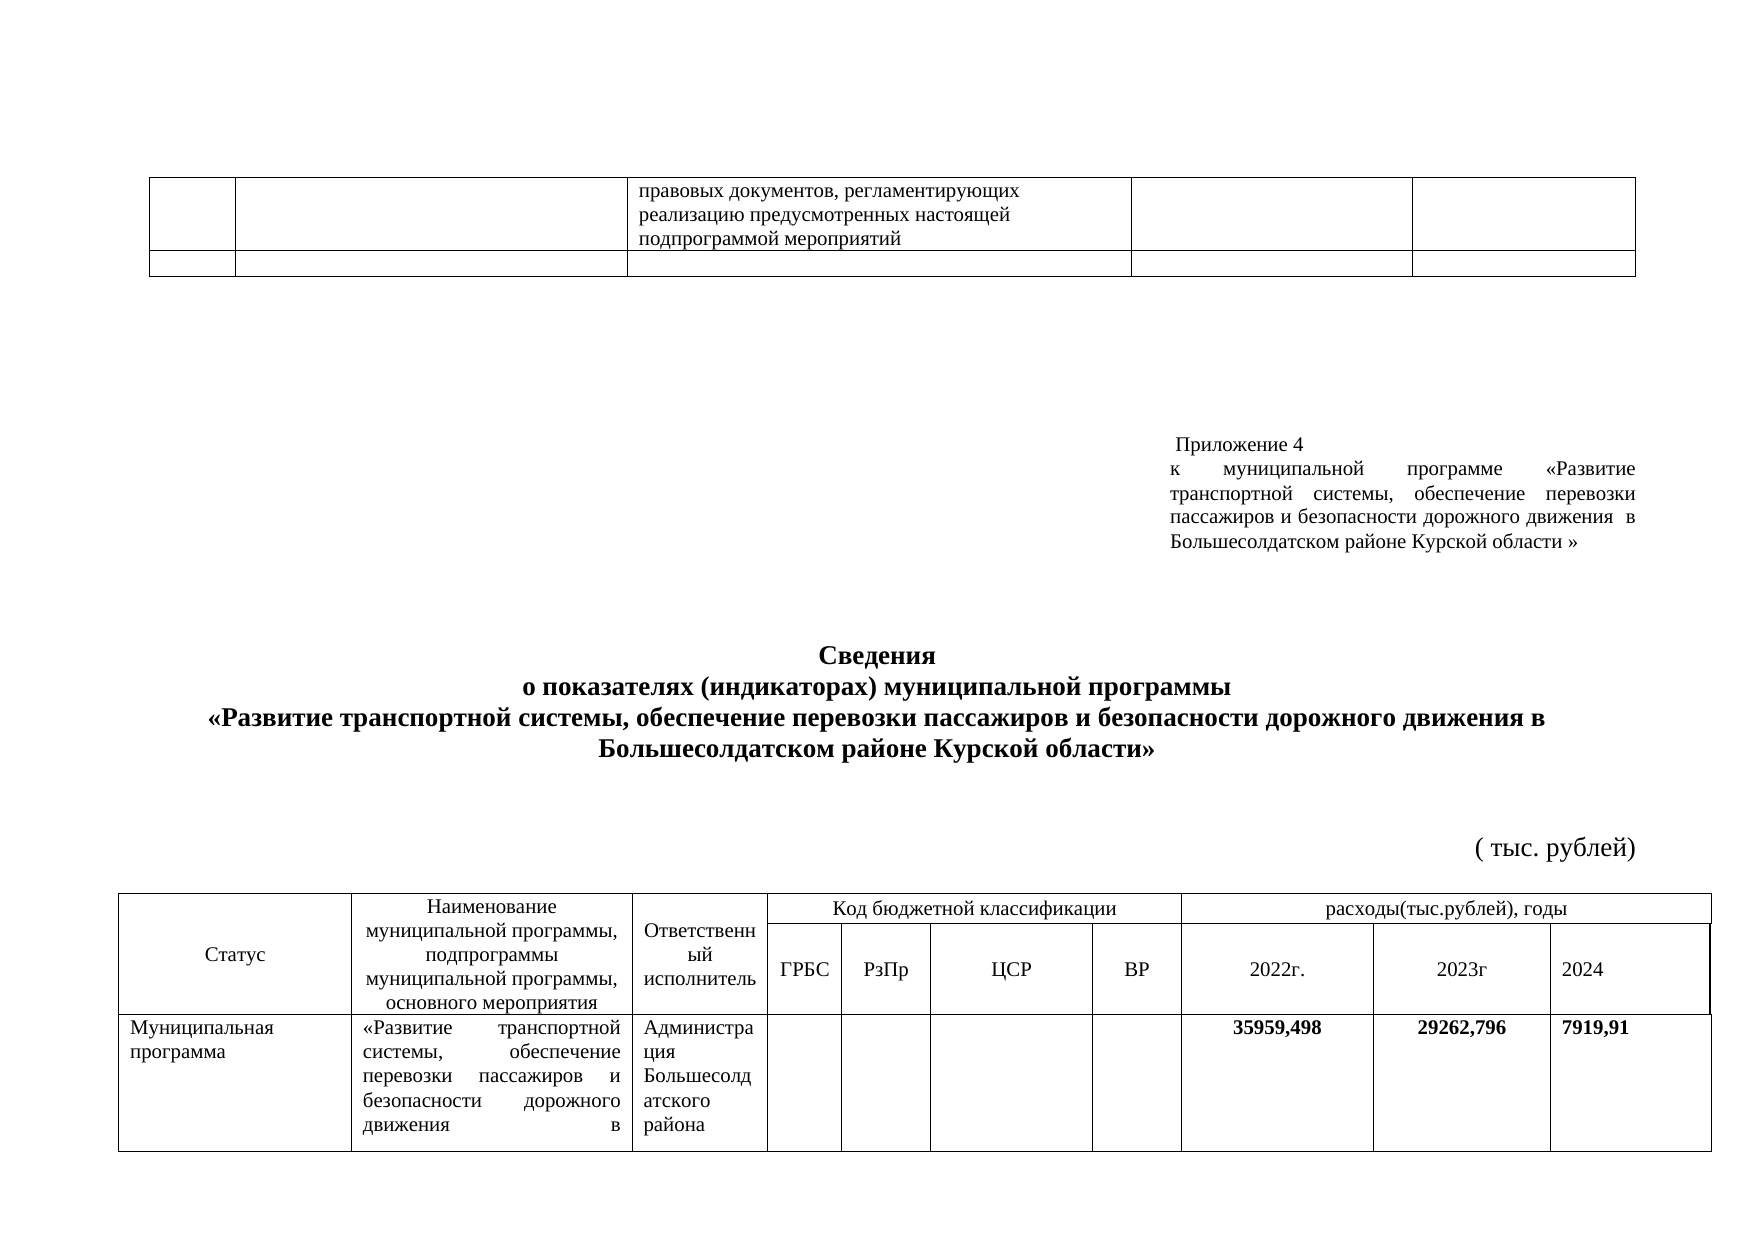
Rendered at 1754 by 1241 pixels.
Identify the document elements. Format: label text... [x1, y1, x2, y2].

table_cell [628, 178, 1131, 250]
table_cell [633, 1015, 767, 1151]
table_header Статус [119, 894, 351, 1014]
text «Развитие транспортной системы, обеспечение перевозки пассажиров и безопасности дорожного движения в Большесолдатском районе Курской области» [118, 701, 1636, 763]
table_cell [768, 1015, 841, 1151]
table_cell 1. [150, 178, 235, 250]
table_header Наименование муниципальной программы, подпрограммы муниципальной программы, основного мероприятия [352, 894, 632, 1014]
table_cell [931, 1015, 1092, 1151]
text ( тыс. рублей) [118, 831, 1636, 862]
table_cell [236, 251, 627, 276]
table_cell 2024 [1551, 924, 1709, 1014]
table_cell 2022г. [1182, 924, 1373, 1014]
table_cell РзПр [842, 924, 930, 1014]
table_header Код бюджетной классификации [768, 894, 1181, 923]
table_cell [628, 251, 1131, 276]
text к муниципальной программе «Развитие транспортной системы, обеспечение перевозки пассажиров и безопасности дорожного движения в Большесолдатском районе Курской области » [1170, 456, 1636, 553]
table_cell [236, 178, 627, 250]
table_cell 35959,498 [1182, 1015, 1373, 1151]
table_cell [150, 251, 235, 276]
table_cell [1093, 1015, 1181, 1151]
text Сведения [118, 639, 1636, 670]
table_cell ЦСР [931, 924, 1092, 1014]
table_cell [1132, 251, 1412, 276]
table_header Ответственный исполнитель [633, 894, 767, 1014]
table_cell [842, 1015, 930, 1151]
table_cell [119, 1015, 351, 1151]
text Приложение 4 [1170, 432, 1636, 456]
table_cell 7919,91 [1551, 1015, 1711, 1151]
table_cell ВР [1093, 924, 1181, 1014]
table_header расходы(тыс.рублей), годы [1182, 894, 1711, 923]
table_cell [1413, 251, 1635, 276]
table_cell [1413, 178, 1635, 250]
table_cell 29262,796 [1374, 1015, 1550, 1151]
table_cell 2023г [1374, 924, 1550, 1014]
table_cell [352, 1015, 632, 1151]
table_cell ГРБС [768, 924, 841, 1014]
text о показателях (индикаторах) муниципальной программы [118, 670, 1636, 701]
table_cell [1132, 178, 1412, 250]
